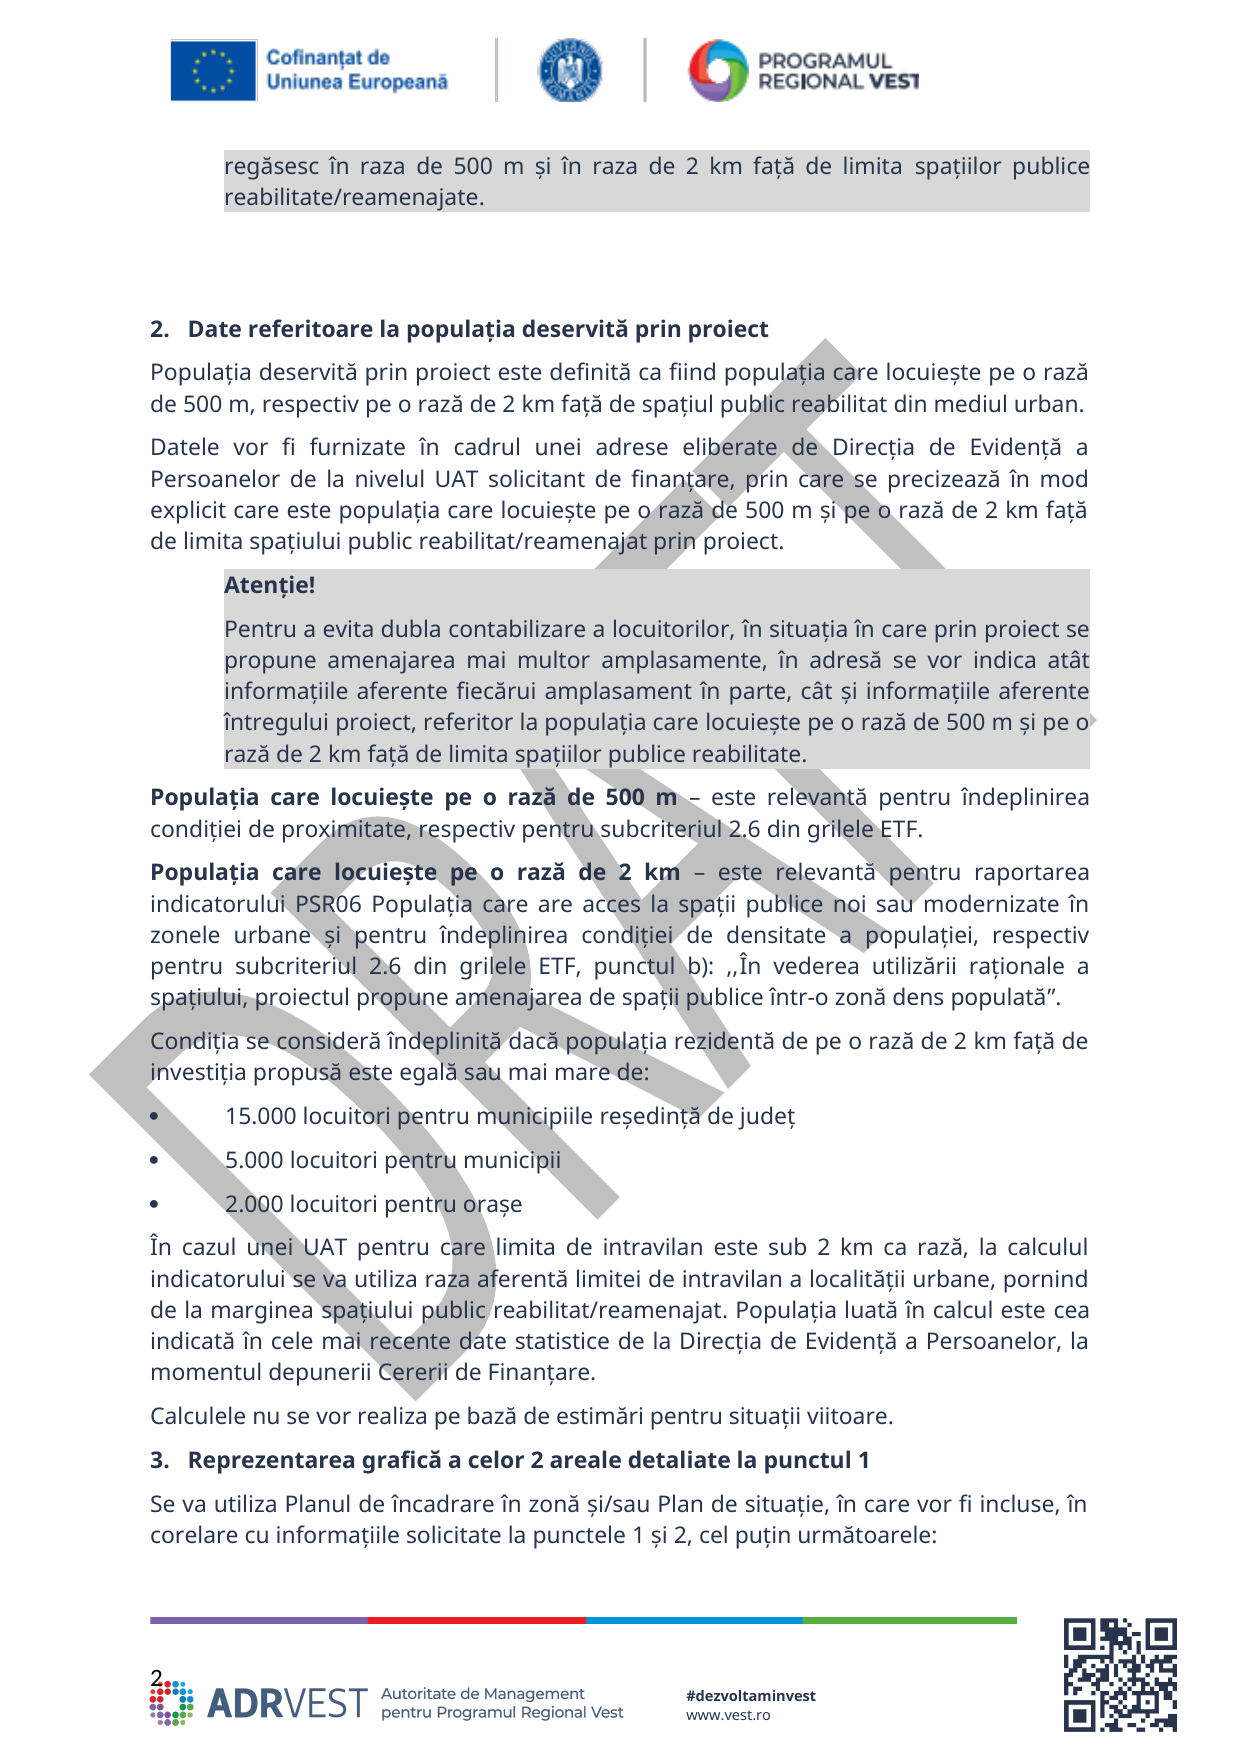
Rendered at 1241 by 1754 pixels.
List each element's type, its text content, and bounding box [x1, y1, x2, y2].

picture [1055, 1609, 1186, 1741]
list 2.000 locuitori pentru orașe [150, 1187, 1090, 1219]
list Date referitoare la populația deservită prin proiect [150, 312, 1090, 344]
list Reprezentarea grafică a celor 2 areale detaliate la punctul 1 [150, 1444, 1090, 1475]
text Atenție! [224, 569, 1090, 600]
list Datele vor fi furnizate în cadrul unei adrese eliberate de Direcția de Evidență a Persoanelor de la nivelul UAT solicitant de finanțare, prin care se precizează în mod explicit care este populația care locuiește pe o rază de 500 m și pe o rază de 2 km față de limita spațiului public reabilitat/reamenajat prin proiect. [150, 431, 1090, 556]
text În cazul unei UAT pentru care limita de intravilan este sub 2 km ca rază, la calculul indicatorului se va utiliza raza aferentă limitei de intravilan a localității urbane, pornind de la marginea spațiului public reabilitat/reamenajat. Populația luată în calcul este cea indicată în cele mai recente date statistice de la Direcția de Evidență a Persoanelor, la momentul depunerii Cererii de Finanțare. [150, 1231, 1090, 1387]
text Calculele nu se vor realiza pe bază de estimări pentru situații viitoare. [150, 1400, 1090, 1431]
list 5.000 locuitori pentru municipii [150, 1144, 1090, 1175]
list Populația care locuiește pe o rază de 2 km – este relevantă pentru raportarea indicatorului PSR06 Populația care are acces la spații publice noi sau modernizate în zonele urbane și pentru îndeplinirea condiției de densitate a populației, respectiv pentru subcriteriul 2.6 din grilele ETF, punctul b): ,,În vederea utilizării raționale a spațiului, proiectul propune amenajarea de spații publice într-o zonă dens populată”. [150, 856, 1090, 1012]
list Populația care locuiește pe o rază de 500 m – este relevantă pentru îndeplinirea condiției de proximitate, respectiv pentru subcriteriul 2.6 din grilele ETF. [150, 781, 1090, 844]
list Populația deservită prin proiect este definită ca fiind populația care locuiește pe o rază de 500 m, respectiv pe o rază de 2 km față de spațiul public reabilitat din mediul urban. [150, 356, 1090, 419]
picture [140, 1678, 629, 1729]
list 15.000 locuitori pentru municipiile reședință de județ [150, 1100, 1090, 1131]
list Condiția se consideră îndeplinită dacă populația rezidentă de pe o rază de 2 km față de investiția propusă este egală sau mai mare de: [150, 1025, 1090, 1087]
text Pentru a evita dubla contabilizare a locuitorilor, în situația în care prin proiect se propune amenajarea mai multor amplasamente, în adresă se vor indica atât informațiile aferente fiecărui amplasament în parte, cât și informațiile aferente întregului proiect, referitor la populația care locuiește pe o rază de 500 m și pe o rază de 2 km față de limita spațiilor publice reabilitate. [224, 612, 1090, 769]
list Se va utiliza Planul de încadrare în zonă și/sau Plan de situație, în care vor fi incluse, în corelare cu informațiile solicitate la punctele 1 și 2, cel puțin următoarele: [150, 1487, 1090, 1550]
